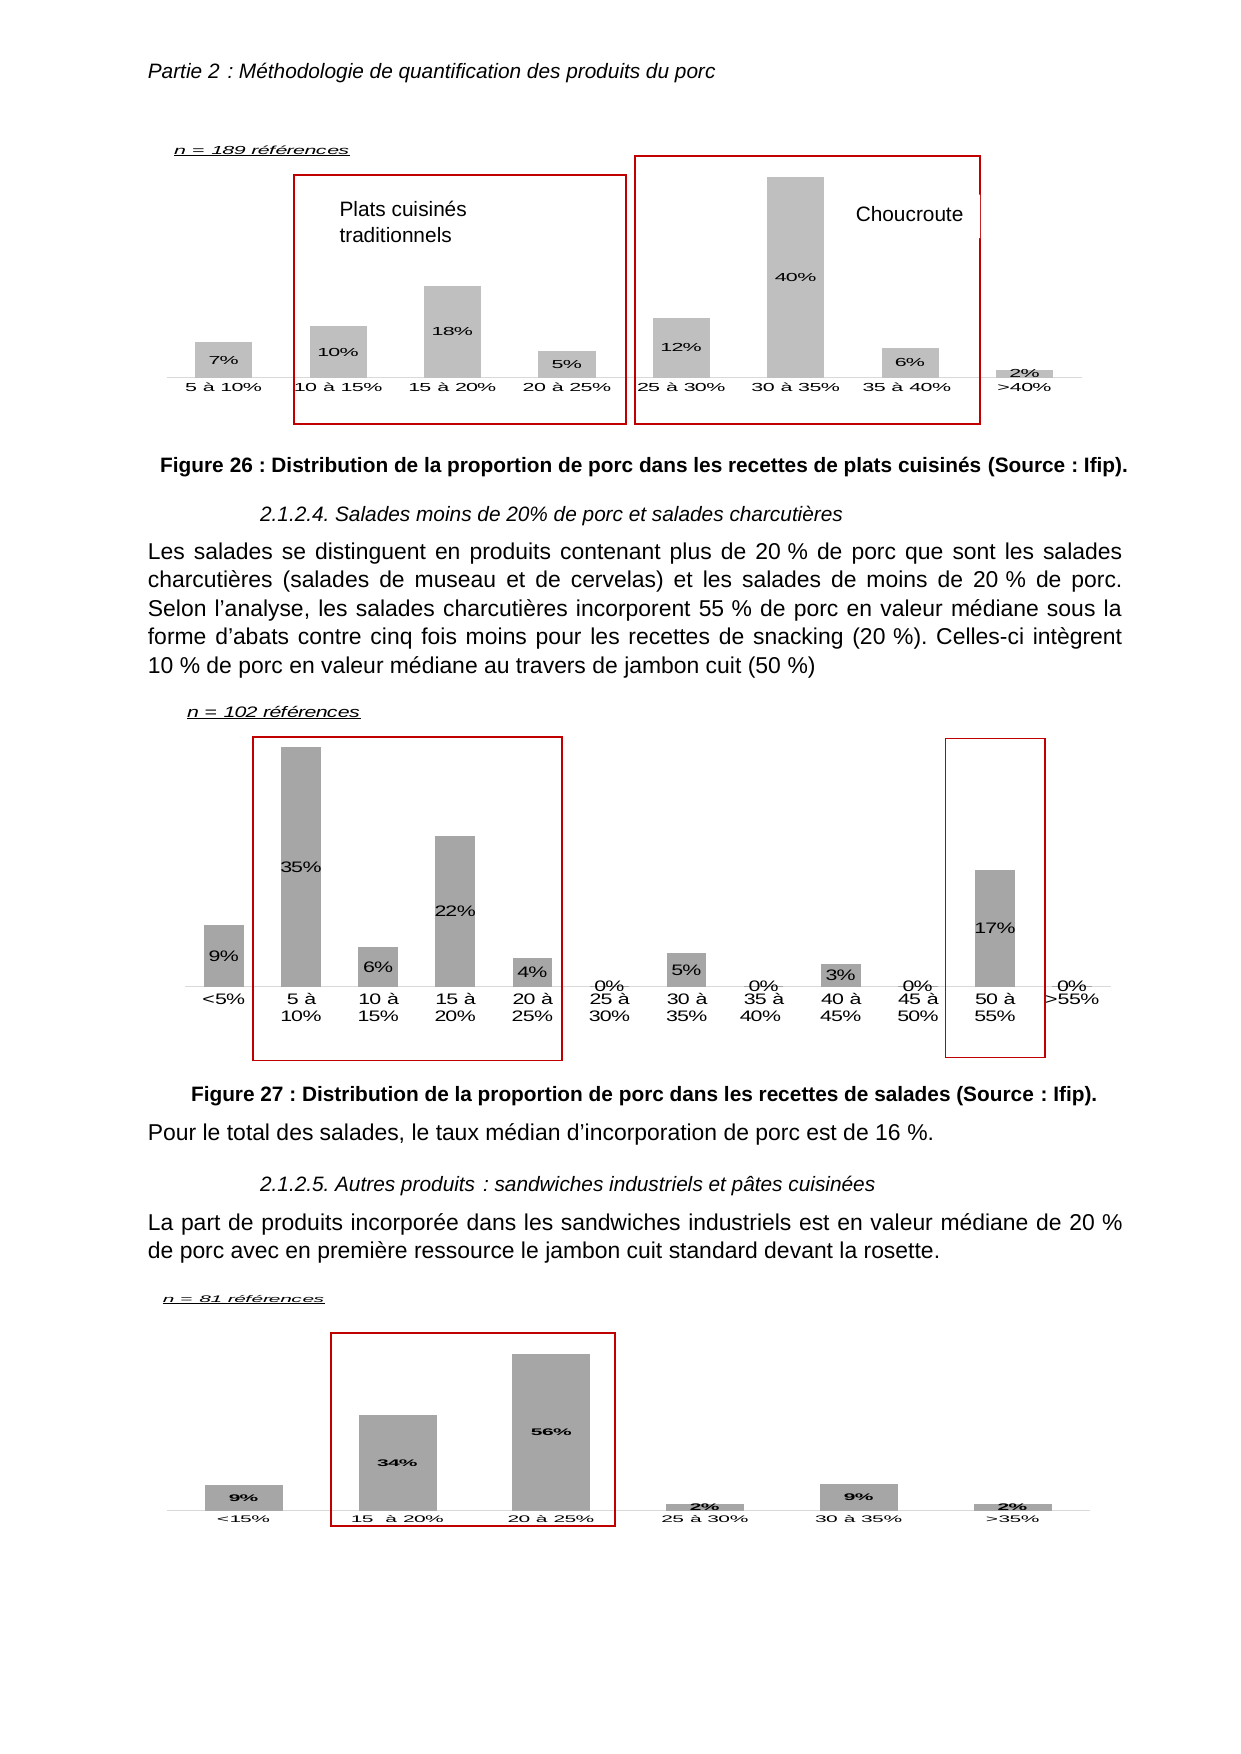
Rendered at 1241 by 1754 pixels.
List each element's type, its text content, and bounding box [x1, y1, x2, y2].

text Pour le total des salades, le taux médian d’incorporation de porc est de 16 %. [148, 1119, 1122, 1145]
text Figure 26 : Distribution de la proportion de porc dans les recettes de plats cuisinés (Source : Ifip). [148, 453, 1140, 477]
subtitle Autres produits : sandwiches industriels et pâtes cuisinées [260, 1172, 1122, 1196]
subtitle Salades moins de 20% de porc et salades charcutières [260, 502, 1122, 526]
text Figure 27 : Distribution de la proportion de porc dans les recettes de salades (Source : Ifip). [148, 697, 1140, 1106]
text La part de produits incorporée dans les sandwiches industriels est en valeur médiane de 20 % de porc avec en première ressource le jambon cuit standard devant la rosette. [148, 1209, 1122, 1263]
text Les salades se distinguent en produits contenant plus de 20 % de porc que sont les salades charcutières (salades de museau et de cervelas) et les salades de moins de 20 % de porc. Selon l’analyse, les salades charcutières incorporent 55 % de porc en valeur médiane sous la forme d’abats contre cinq fois moins pour les recettes de snacking (20 %). Celles-ci intègrent 10 % de porc en valeur médiane au travers de jambon cuit (50 %) [148, 538, 1122, 678]
